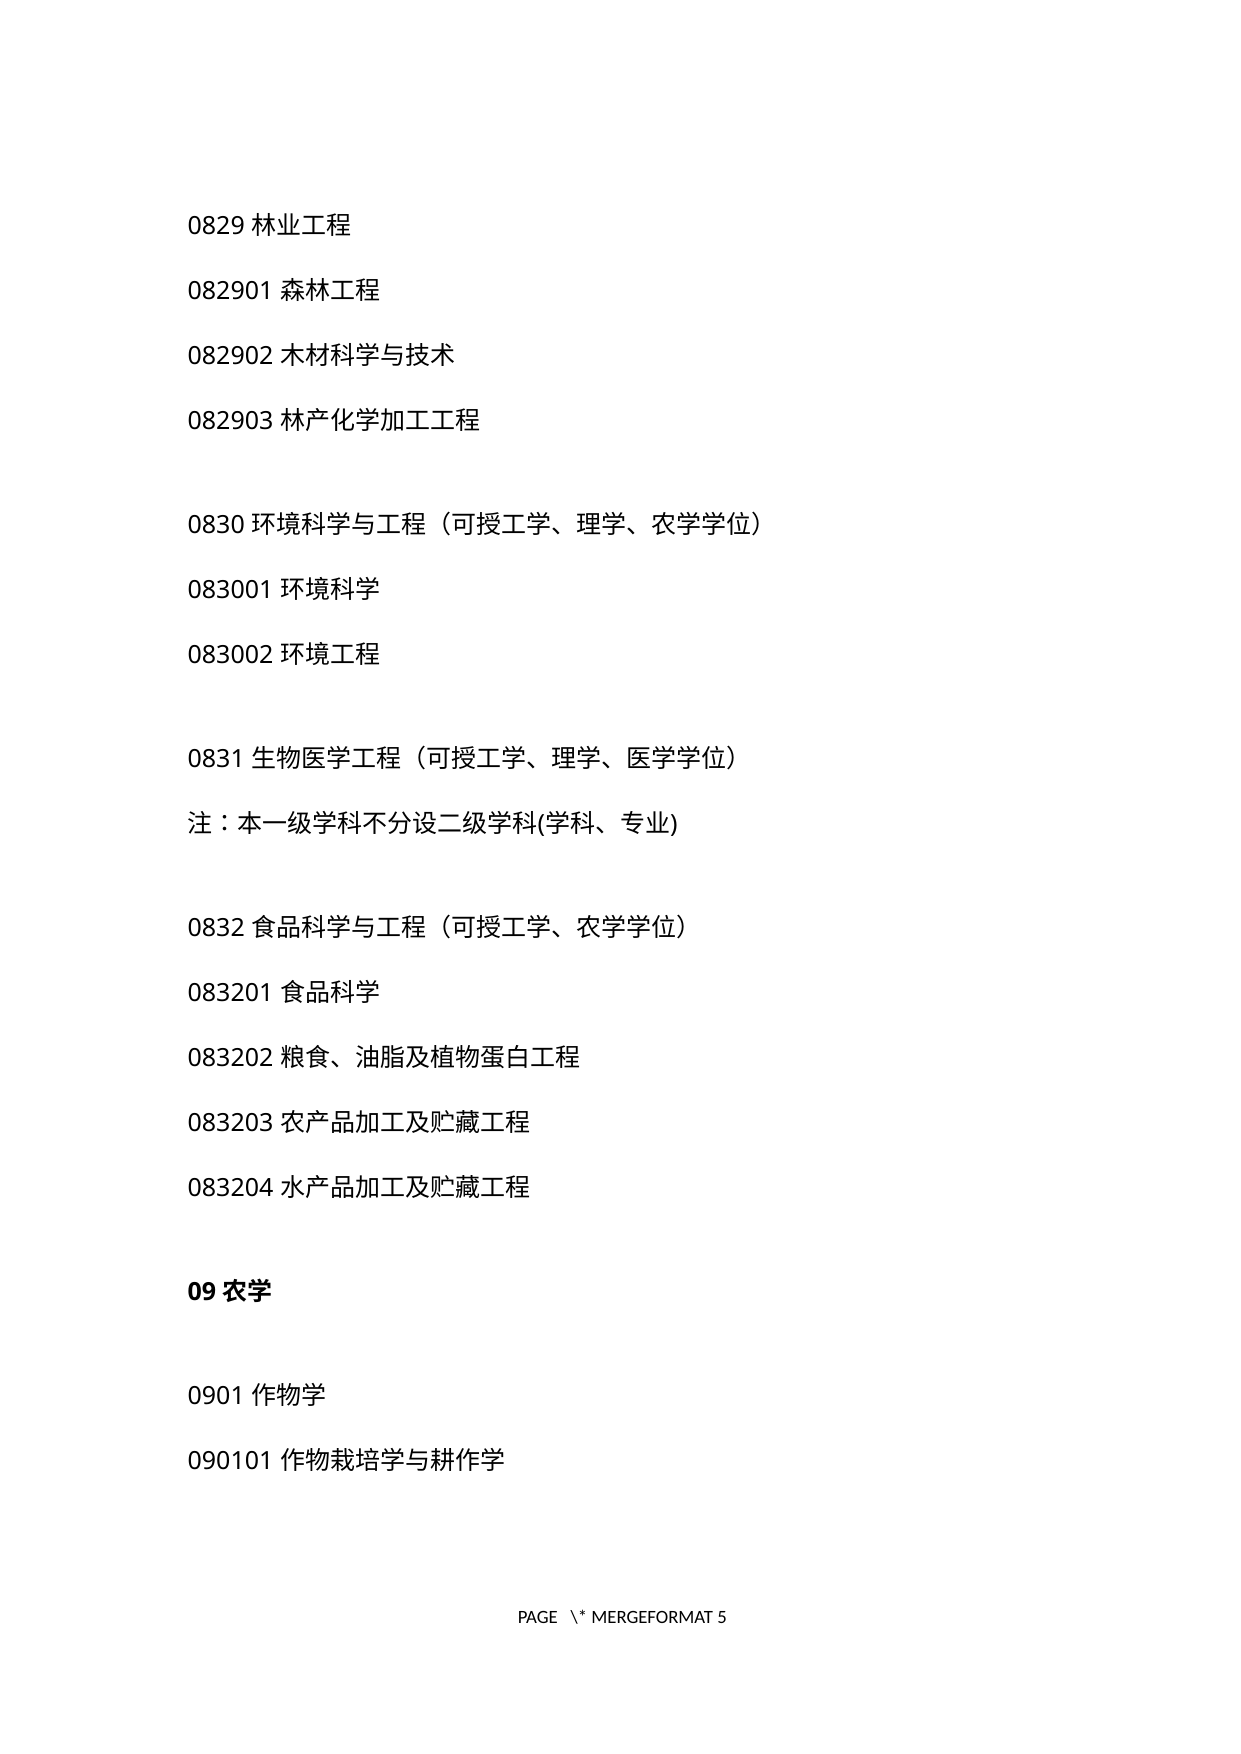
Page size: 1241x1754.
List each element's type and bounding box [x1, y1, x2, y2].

table_header [188, 162, 1053, 1491]
